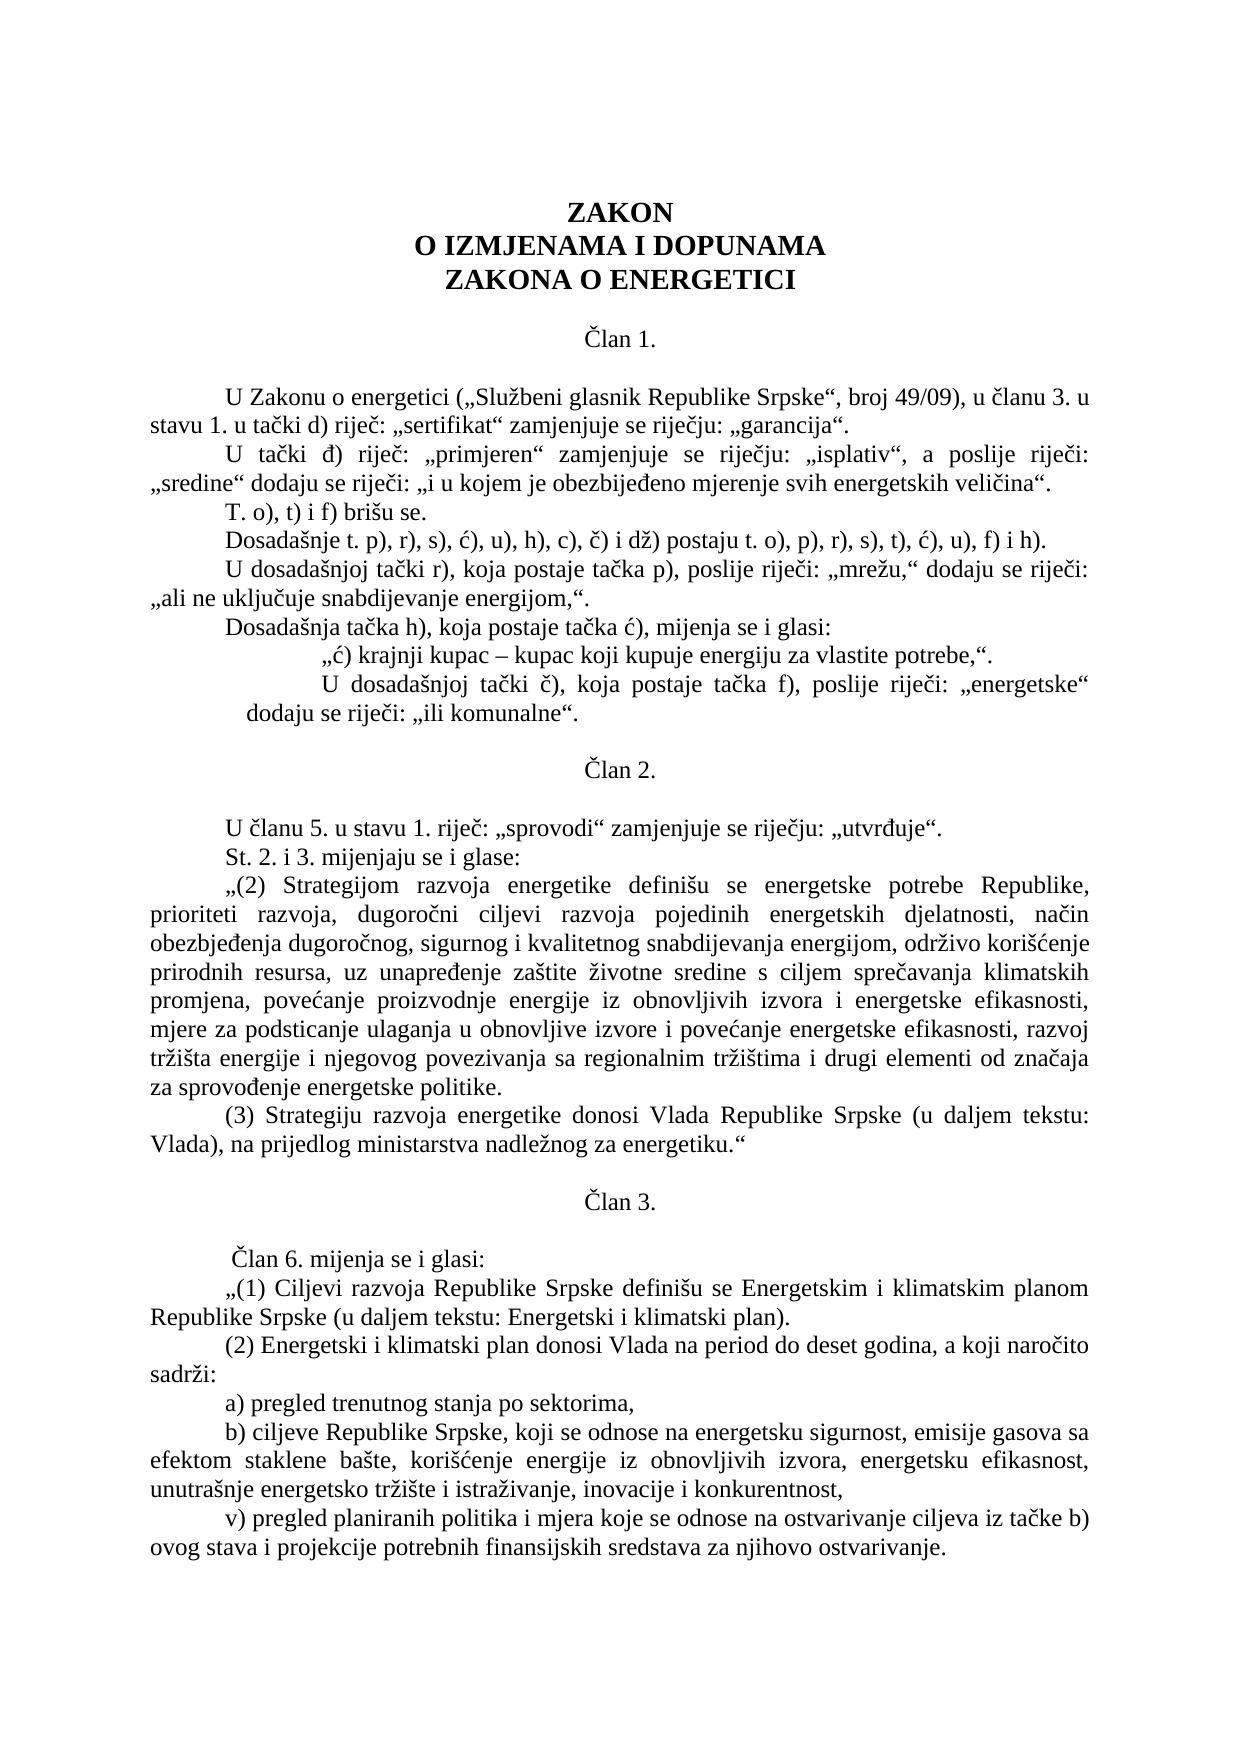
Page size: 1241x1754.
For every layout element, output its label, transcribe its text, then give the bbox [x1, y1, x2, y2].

text Član 6. mijenja se i glasi: [150, 1244, 1090, 1273]
text St. 2. i 3. mijenjaju se i glase: [150, 842, 1090, 871]
text Dosadašnja tačka h), koja postaje tačka ć), mijenja se i glasi: [150, 612, 1090, 641]
text Član 3. [150, 1187, 1090, 1216]
text U tački đ) riječ: „primjeren“ zamjenjuje se riječju: „isplativ“, a poslije riječi: „sredine“ dodaju se riječi: „i u kojem je obezbijeđeno mjerenje svih energetskih veličina“. [150, 439, 1090, 497]
text U dosadašnjoj tački r), koja postaje tačka p), poslije riječi: „mrežu,“ dodaju se riječi: „ali ne uključuje snabdijevanje energijom,“. [150, 554, 1090, 612]
text „ć) krajnji kupac – kupac koji kupuje energiju za vlastite potrebe,“. [246, 641, 1090, 669]
text Dosadašnje t. p), r), s), ć), u), h), c), č) i dž) postaju t. o), p), r), s), t), ć), u), f) i h). [150, 526, 1090, 554]
text T. o), t) i f) brišu se. [150, 497, 1090, 526]
text U dosadašnjoj tački č), koja postaje tačka f), poslije riječi: „energetske“ dodaju se riječi: „ili komunalne“. [246, 669, 1090, 727]
text Član 2. [150, 756, 1090, 784]
text „(1) Ciljevi razvoja Republike Srpske definišu se Energetskim i klimatskim planom Republike Srpske (u daljem tekstu: Energetski i klimatski plan). [150, 1273, 1090, 1331]
text O IZMJENAMA I DOPUNAMA [150, 228, 1090, 262]
text a) pregled trenutnog stanja po sektorima, [150, 1388, 1090, 1417]
text U članu 5. u stavu 1. riječ: „sprovodi“ zamjenjuje se riječju: „utvrđuje“. [150, 813, 1090, 842]
text b) ciljeve Republike Srpske, koji se odnose na energetsku sigurnost, emisije gasova sa efektom staklene bašte, korišćenje energije iz obnovljivih izvora, energetsku efikasnost, unutrašnje energetsko tržište i istraživanje, inovacije i konkurentnost, [150, 1417, 1090, 1503]
text ZAKONA O ENERGETICI [150, 262, 1090, 296]
text (3) Strategiju razvoja energetike donosi Vlada Republike Srpske (u daljem tekstu: Vlada), na prijedlog ministarstva nadležnog za energetiku.“ [150, 1101, 1090, 1158]
text v) pregled planiranih politika i mjera koje se odnose na ostvarivanje ciljeva iz tačke b) ovog stava i projekcije potrebnih finansijskih sredstava za njihovo ostvarivanje. [150, 1503, 1090, 1561]
text (2) Energetski i klimatski plan donosi Vlada na period do deset godina, a koji naročito sadrži: [150, 1331, 1090, 1388]
text „(2) Strategijom razvoja energetike definišu se energetske potrebe Republike, prioriteti razvoja, dugoročni ciljevi razvoja pojedinih energetskih djelatnosti, način obezbjeđenja dugoročnog, sigurnog i kvalitetnog snabdijevanja energijom, održivo korišćenje prirodnih resursa, uz unapređenje zaštite životne sredine s ciljem sprečavanja klimatskih promjena, povećanje proizvodnje energije iz obnovljivih izvora i energetske efikasnosti, mjere za podsticanje ulaganja u obnovljive izvore i povećanje energetske efikasnosti, razvoj tržišta energije i njegovog povezivanja sa regionalnim tržištima i drugi elementi od značaja za sprovođenje energetske politike. [150, 871, 1090, 1101]
text Član 1. [150, 324, 1090, 353]
text U Zakonu o energetici („Službeni glasnik Republike Srpske“, broj 49/09), u članu 3. u stavu 1. u tački d) riječ: „sertifikat“ zamjenjuje se riječju: „garancija“. [150, 382, 1090, 439]
text ZAKON [150, 195, 1090, 228]
